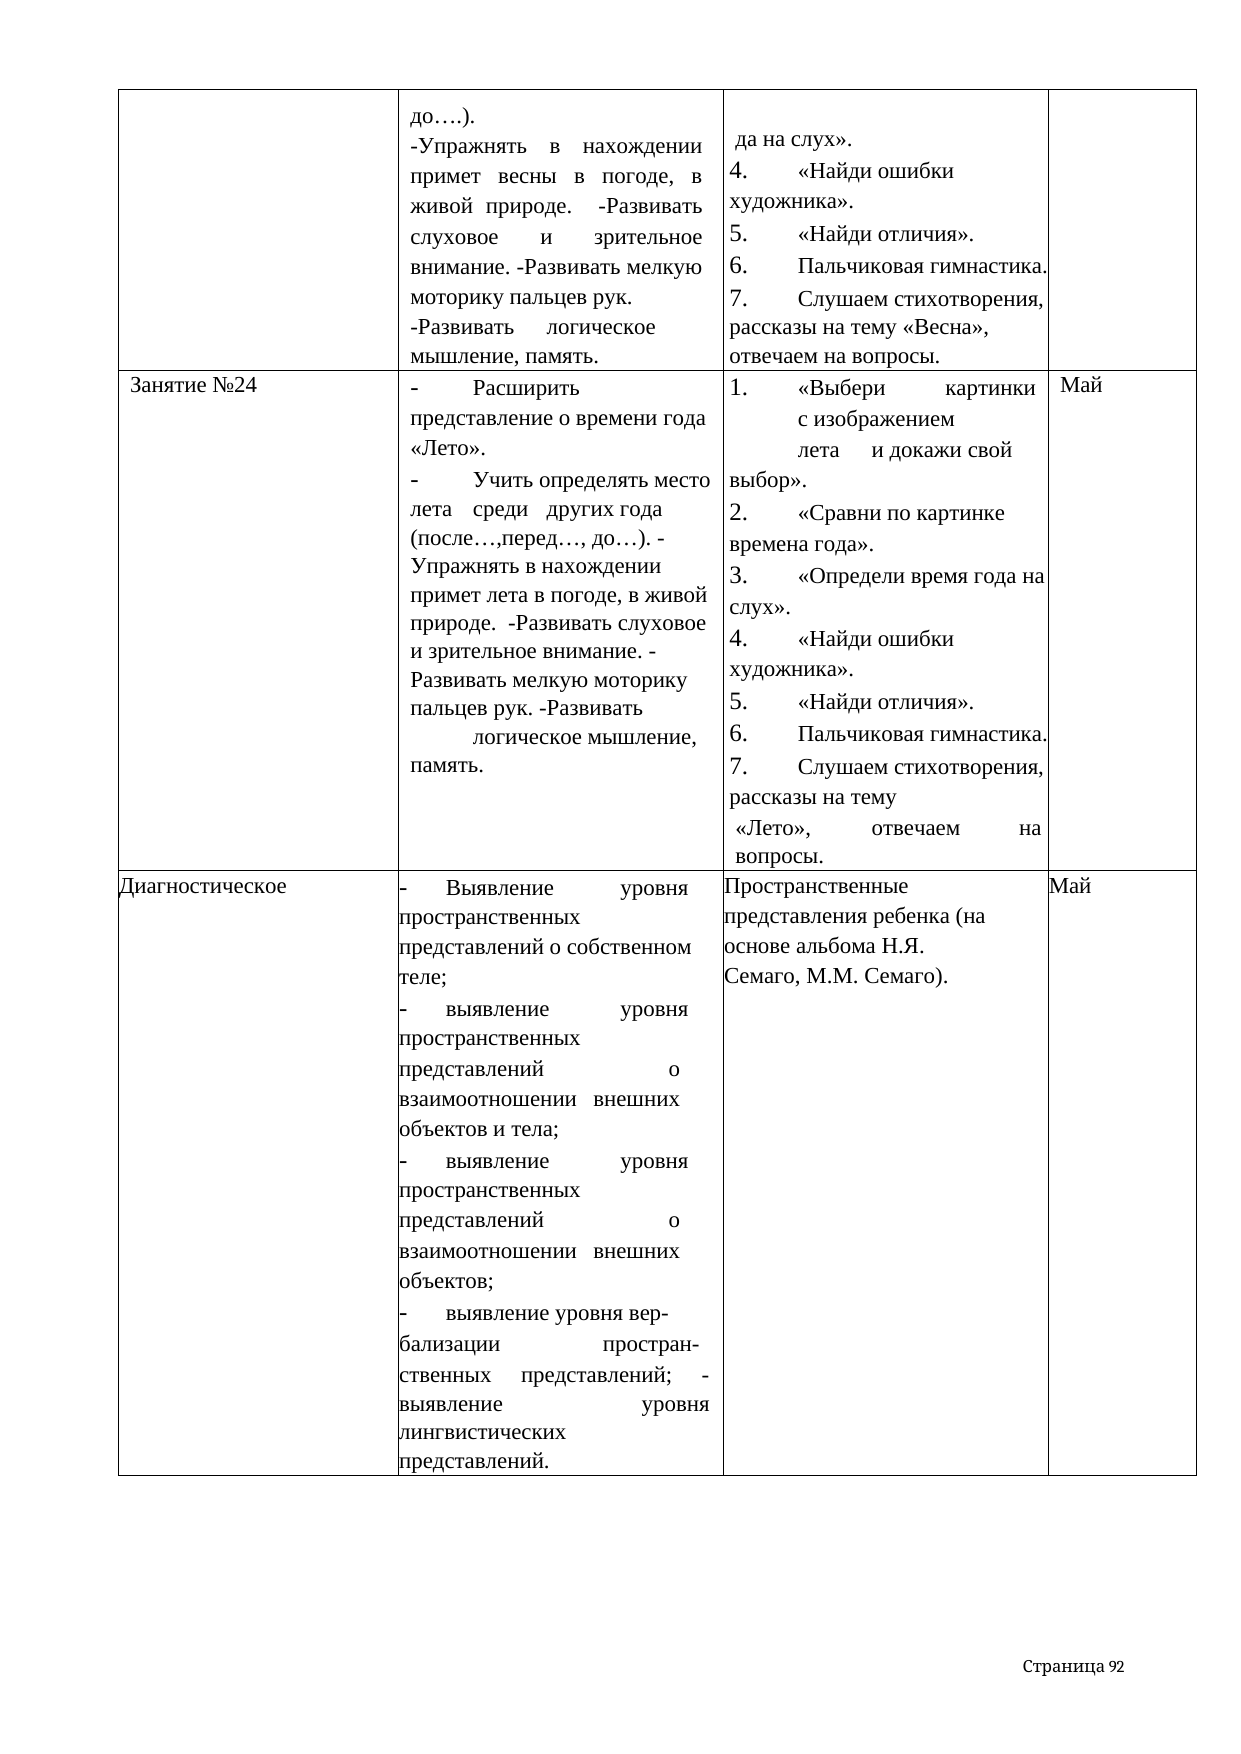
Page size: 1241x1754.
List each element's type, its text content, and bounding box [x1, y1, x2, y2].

table_cell Май [1049, 871, 1196, 1475]
table_cell Расширить представление о времени года «Лето». Учить определять место лета среди других года (после…,перед…, до…). -Упражнять в нахождении примет лета в погоде, в живой природе. -Развивать слуховое и зрительное внимание. -Развивать мелкую моторику пальцев рук. -Развивать логическое мышление, память. [399, 371, 723, 870]
table_header [119, 90, 398, 370]
table_header до….). -Упражнять в нахождении примет весны в погоде, в живой природе. -Развивать слуховое и зрительное внимание. -Развивать мелкую моторику пальцев рук. -Развивать логическое мышление, память. [399, 90, 723, 370]
table_header [1049, 90, 1196, 370]
table_cell Пространственные представления ребенка (на основе альбома Н.Я. Семаго, М.М. Семаго). [724, 871, 1048, 1475]
table_header да на слух». «Найди ошибки художника». «Найди отличия». Пальчиковая гимнастика. Слушаем стихотворения, рассказы на тему «Весна», отвечаем на вопросы. [724, 90, 1048, 370]
table_cell Май [1049, 371, 1196, 870]
table_cell Диагностическое [119, 871, 398, 1475]
table_cell Выявление уровня пространственных представлений о собственном теле; выявление уровня пространственных представлений о взаимоотношении внешних объектов и тела; выявление уровня пространственных представлений о взаимоотношении внешних объектов; выявление уровня вер- бализации простран- ственных представлений; - выявление уровня лингвистических представлений. [399, 871, 723, 1475]
table_cell «Выбери картинки с изображением лета и докажи свой выбор». «Сравни по картинке времена года». «Определи время года на слух». «Найди ошибки художника». «Найди отличия». Пальчиковая гимнастика. Слушаем стихотворения, рассказы на тему «Лето», отвечаем на вопросы. [724, 371, 1048, 870]
table_cell Занятие №24 [119, 371, 398, 870]
